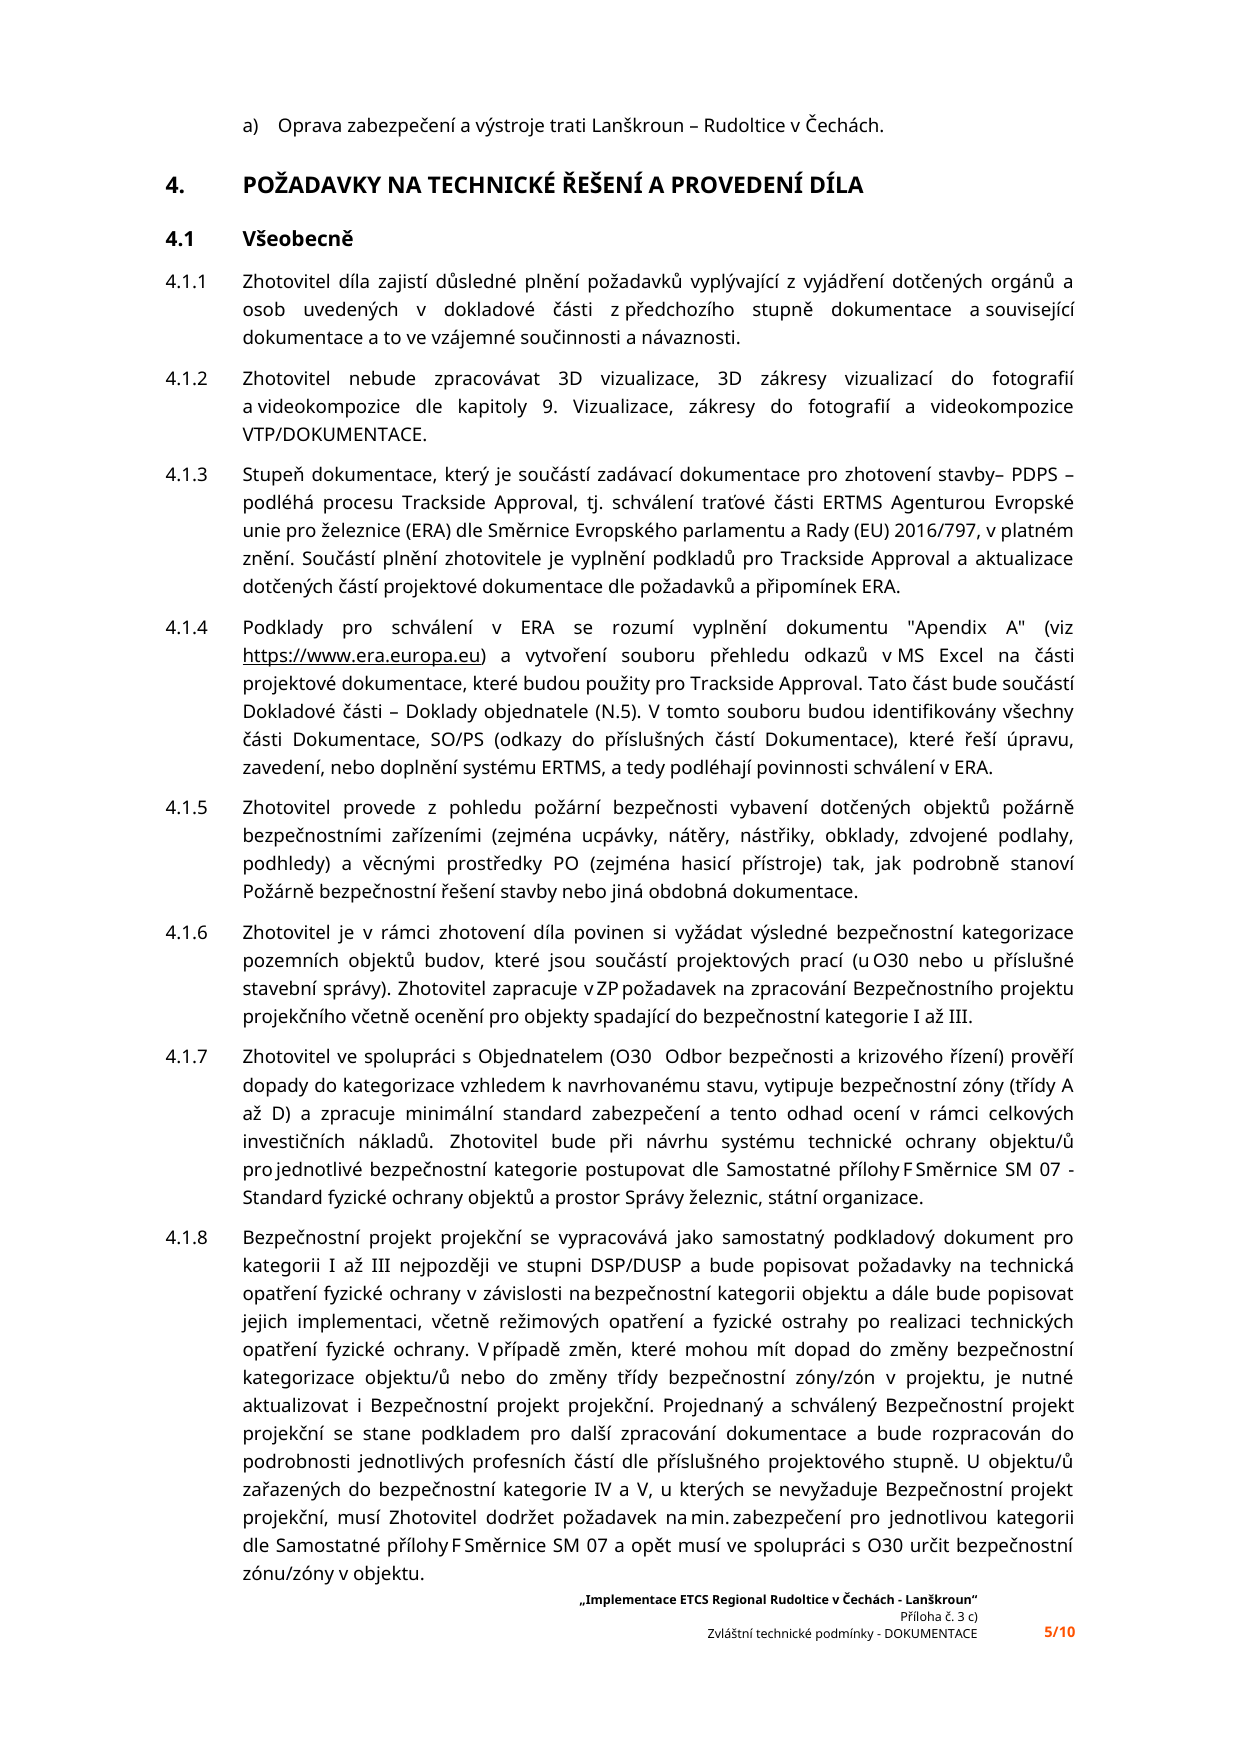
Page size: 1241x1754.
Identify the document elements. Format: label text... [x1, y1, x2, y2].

text Zhotovitel provede z pohledu požární bezpečnosti vybavení dotčených objektů požárně bezpečnostními zařízeními (zejména ucpávky, nátěry, nástřiky, obklady, zdvojené podlahy, podhledy) a věcnými prostředky PO (zejména hasicí přístroje) tak, jak podrobně stanoví Požárně bezpečnostní řešení stavby nebo jiná obdobná dokumentace. [165, 795, 1075, 904]
text Zhotovitel je v rámci zhotovení díla povinen si vyžádat výsledné bezpečnostní kategorizace pozemních objektů budov, které jsou součástí projektových prací (u O30 nebo u příslušné stavební správy). Zhotovitel zapracuje v ZP požadavek na zpracování Bezpečnostního projektu projekčního včetně ocenění pro objekty spadající do bezpečnostní kategorie I až III. [165, 919, 1075, 1029]
text Zhotovitel nebude zpracovávat 3D vizualizace, 3D zákresy vizualizací do fotografií a videokompozice dle kapitoly 9. Vizualizace, zákresy do fotografií a videokompozice VTP/DOKUMENTACE. [165, 365, 1075, 446]
list Oprava zabezpečení a výstroje trati Lanškroun – Rudoltice v Čechách. [242, 112, 1075, 138]
text Zhotovitel díla zajistí důsledné plnění požadavků vyplývající z vyjádření dotčených orgánů a osob uvedených v dokladové části z předchozího stupně dokumentace a související dokumentace a to ve vzájemné součinnosti a návaznosti. [165, 268, 1075, 350]
text Zhotovitel ve spolupráci s Objednatelem (O30 Odbor bezpečnosti a krizového řízení) prověří dopady do kategorizace vzhledem k navrhovanému stavu, vytipuje bezpečnostní zóny (třídy A až D) a zpracuje minimální standard zabezpečení a tento odhad ocení v rámci celkových investičních nákladů. Zhotovitel bude při návrhu systému technické ochrany objektu/ů pro jednotlivé bezpečnostní kategorie postupovat dle Samostatné přílohy F Směrnice SM 07 - Standard fyzické ochrany objektů a prostor Správy železnic, státní organizace. [165, 1044, 1075, 1209]
text Bezpečnostní projekt projekční se vypracovává jako samostatný podkladový dokument pro kategorii I až III nejpozději ve stupni DSP/DUSP a bude popisovat požadavky na technická opatření fyzické ochrany v závislosti na bezpečnostní kategorii objektu a dále bude popisovat jejich implementaci, včetně režimových opatření a fyzické ostrahy po realizaci technických opatření fyzické ochrany. V případě změn, které mohou mít dopad do změny bezpečnostní kategorizace objektu/ů nebo do změny třídy bezpečnostní zóny/zón v projektu, je nutné aktualizovat i Bezpečnostní projekt projekční. Projednaný a schválený Bezpečnostní projekt projekční se stane podkladem pro další zpracování dokumentace a bude rozpracován do podrobnosti jednotlivých profesních částí dle příslušného projektového stupně. U objektu/ů zařazených do bezpečnostní kategorie IV a V, u kterých se nevyžaduje Bezpečnostní projekt projekční, musí Zhotovitel dodržet požadavek na min. zabezpečení pro jednotlivou kategorii dle Samostatné přílohy F Směrnice SM 07 a opět musí ve spolupráci s O30 určit bezpečnostní zónu/zóny v objektu. [165, 1224, 1075, 1586]
text Všeobecně [165, 224, 1075, 253]
text POŽADAVKY NA TECHNICKÉ ŘEŠENÍ A PROVEDENÍ DÍLA [165, 169, 1075, 201]
text Stupeň dokumentace, který je součástí zadávací dokumentace pro zhotovení stavby– PDPS – podléhá procesu Trackside Approval, tj. schválení traťové části ERTMS Agenturou Evropské unie pro železnice (ERA) dle Směrnice Evropského parlamentu a Rady (EU) 2016/797, v platném znění. Součástí plnění zhotovitele je vyplnění podkladů pro Trackside Approval a aktualizace dotčených částí projektové dokumentace dle požadavků a připomínek ERA. [165, 461, 1075, 599]
text Podklady pro schválení v ERA se rozumí vyplnění dokumentu "Apendix A" (viz https://www.era.europa.eu) a vytvoření souboru přehledu odkazů v MS Excel na části projektové dokumentace, které budou použity pro Trackside Approval. Tato část bude součástí Dokladové části – Doklady objednatele (N.5). V tomto souboru budou identifikovány všechny části Dokumentace, SO/PS (odkazy do příslušných částí Dokumentace), které řeší úpravu, zavedení, nebo doplnění systému ERTMS, a tedy podléhají povinnosti schválení v ERA. [165, 614, 1075, 780]
